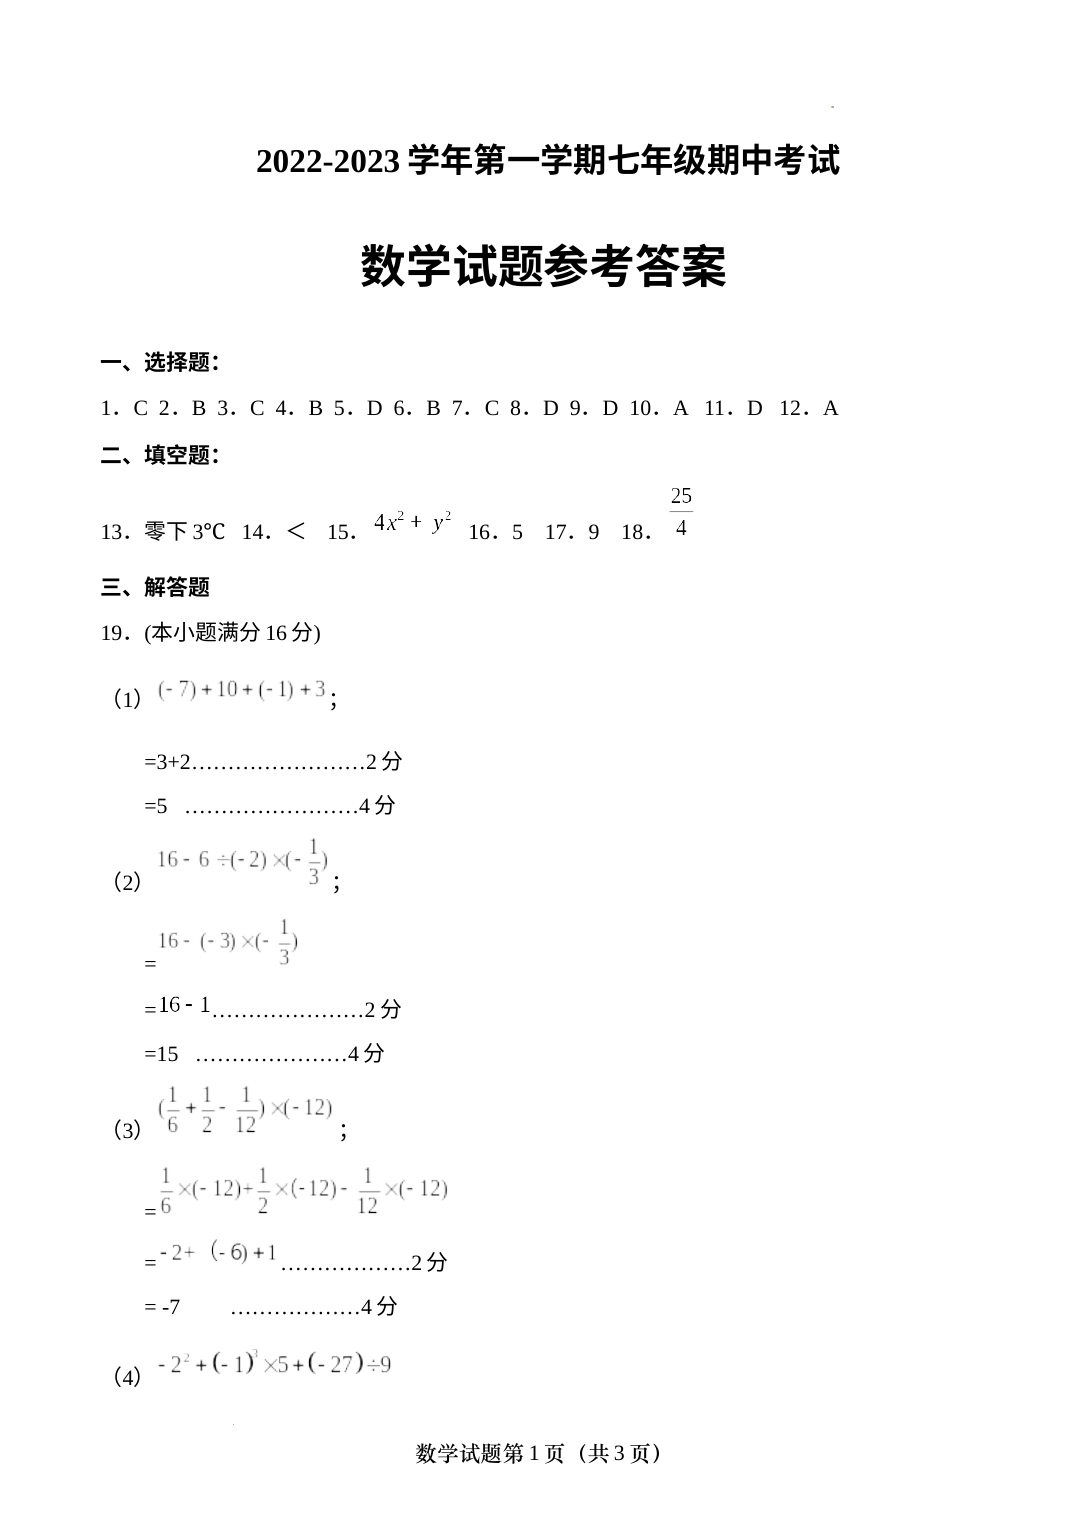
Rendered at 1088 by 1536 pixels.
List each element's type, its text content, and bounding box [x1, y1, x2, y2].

text 2022-2023学年第一学期七年级期中考试 [100, 125, 987, 190]
text = [100, 1161, 987, 1226]
text 1．C 2．B 3．C 4．B 5．D 6．B 7．C 8．D 9．D 10．A 11．D 12．A [100, 389, 987, 422]
text 三、解答题 [100, 570, 987, 602]
text =3+2……………………2分 [100, 744, 987, 775]
text = [100, 913, 987, 978]
text 19．(本小题满分16分) [100, 614, 987, 647]
text =………………2分 [100, 1239, 987, 1276]
text 一、选择题： [100, 345, 987, 377]
text （4） [100, 1343, 987, 1408]
text =15 …………………4分 [100, 1036, 987, 1068]
text =5 ……………………4分 [100, 788, 987, 820]
text （3）； [100, 1080, 987, 1145]
text （2）； [100, 832, 987, 897]
text 13．零下3℃ 14．＜ 15． 16．5 17．9 18． [100, 482, 987, 547]
text =…………………2分 [100, 991, 987, 1023]
text （1）； [100, 663, 987, 728]
text = -7 ………………4分 [100, 1289, 987, 1321]
text 二、填空题： [100, 438, 987, 469]
text 数学试题参考答案 [100, 214, 987, 312]
